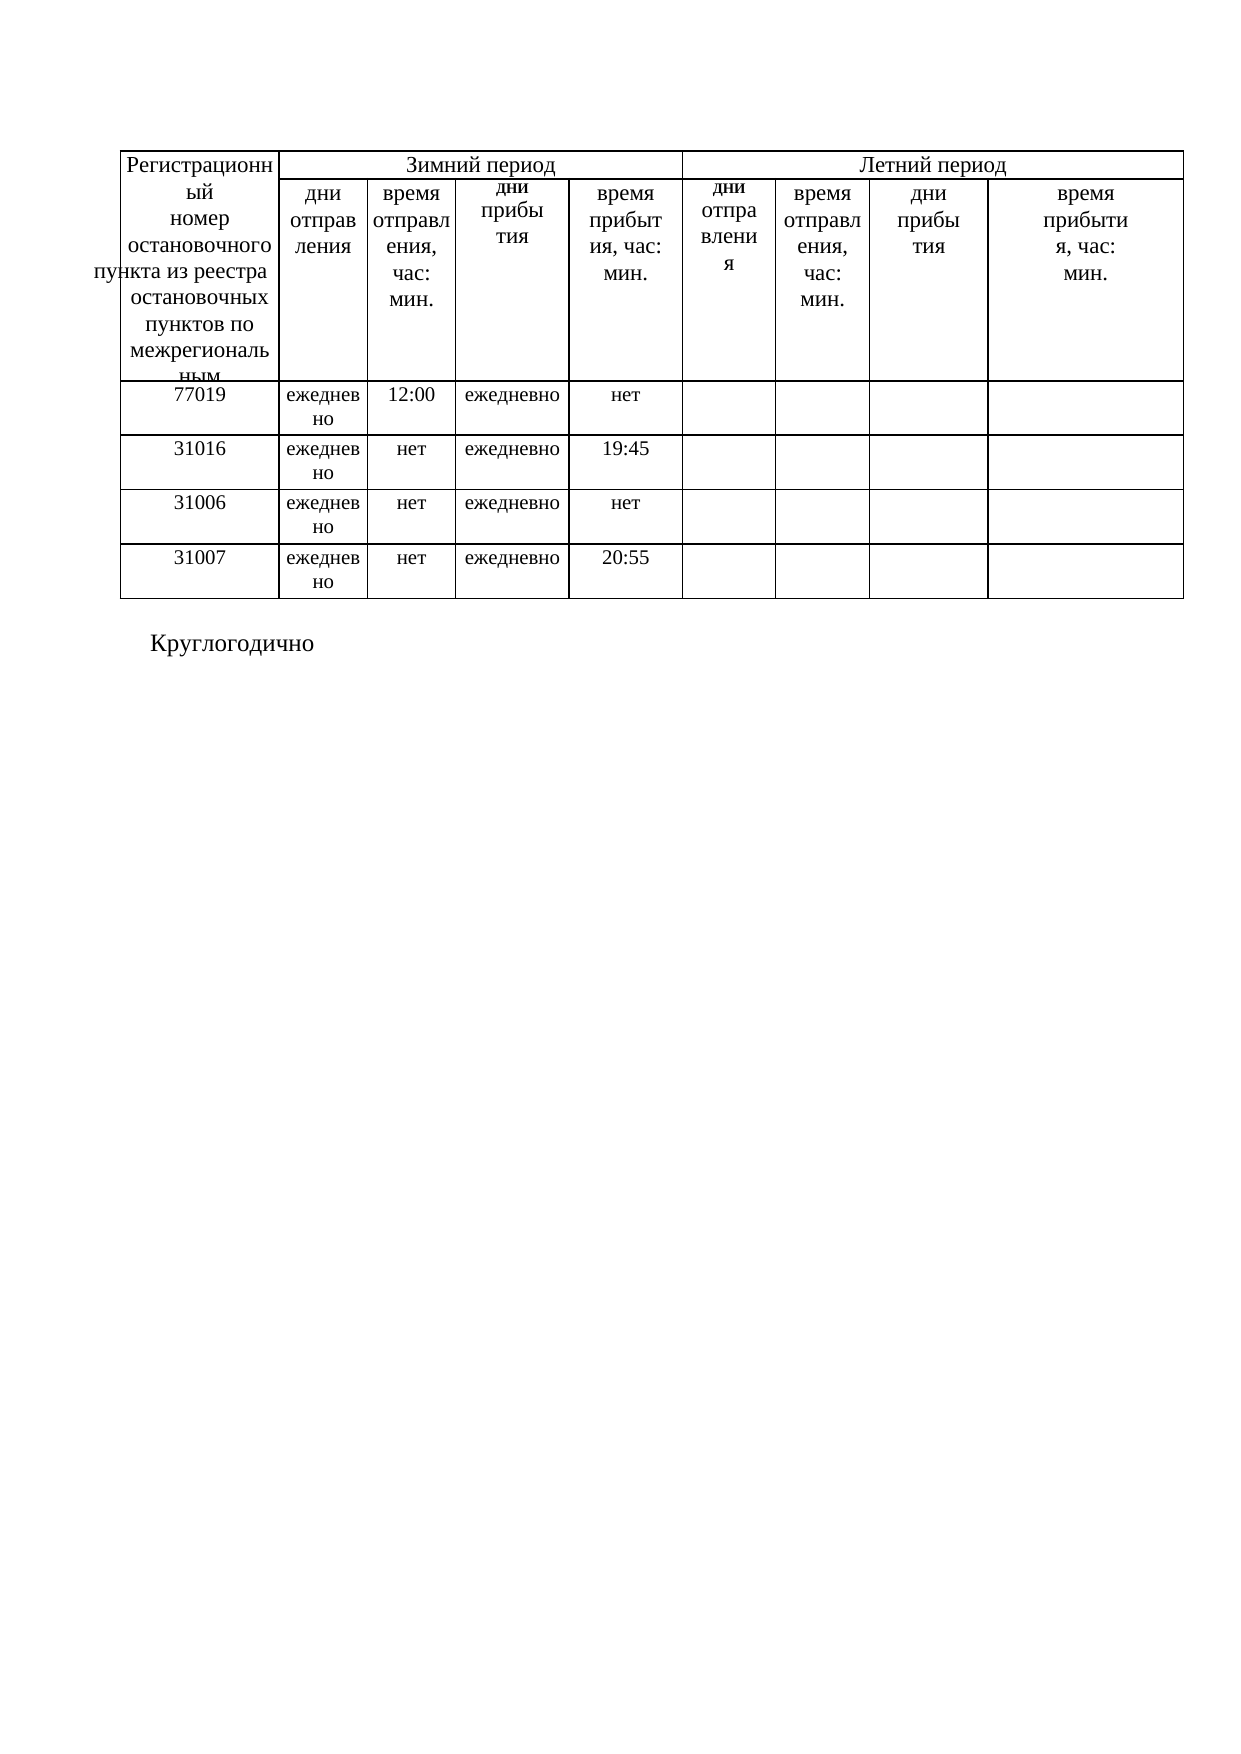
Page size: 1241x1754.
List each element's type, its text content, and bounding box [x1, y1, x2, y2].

table_cell [776, 436, 869, 489]
table_cell время отправл ения, час: мин. [368, 180, 455, 380]
table_cell [989, 382, 1183, 434]
table_cell ежедневно [280, 436, 367, 489]
table_cell нет [368, 545, 455, 597]
table_cell 12:00 [368, 382, 455, 434]
table_cell нет [368, 490, 455, 543]
table_cell [870, 490, 987, 543]
table_cell [870, 382, 987, 434]
table_cell 20:55 [570, 545, 682, 597]
table_cell [683, 382, 775, 434]
table_cell 31006 [121, 490, 278, 543]
table_cell дни прибы тия [870, 180, 987, 380]
table_cell [683, 490, 775, 543]
table_cell [683, 545, 775, 597]
table_cell ДНИ прибы тия [456, 180, 568, 380]
text Круглогодично [150, 628, 1090, 657]
table_cell 31016 [121, 436, 278, 489]
table_cell ежедневно [456, 436, 568, 489]
table_header Летний период [683, 152, 1183, 178]
table_cell [989, 436, 1183, 489]
table_cell время отправл ения, час: мин. [776, 180, 869, 380]
table_cell 31007 [121, 545, 278, 597]
table_cell нет [570, 490, 682, 543]
table_cell ежедневно [456, 545, 568, 597]
table_cell ежедневно [456, 490, 568, 543]
table_header Зимний период [280, 152, 682, 178]
table_cell нет [570, 382, 682, 434]
table_cell [989, 490, 1183, 543]
table_cell ежедневно [280, 545, 367, 597]
table_cell [870, 545, 987, 597]
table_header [121, 152, 278, 380]
table_cell нет [368, 436, 455, 489]
table_cell [776, 382, 869, 434]
table_cell [870, 436, 987, 489]
table_cell дни отправ ления [280, 180, 367, 380]
table_cell время прибыт ия, час: мин. [570, 180, 682, 380]
table_cell ежедневно [456, 382, 568, 434]
table_cell [776, 545, 869, 597]
table_cell ДНИ отпра влени я [683, 180, 775, 380]
table_cell 19:45 [570, 436, 682, 489]
table_cell ежедневно [280, 382, 367, 434]
table_cell [989, 545, 1183, 597]
table_cell ежедневно [280, 490, 367, 543]
table_cell 77019 [121, 382, 278, 434]
table_cell [683, 436, 775, 489]
table_cell [776, 490, 869, 543]
table_cell время прибыти я, час: мин. [989, 180, 1183, 380]
